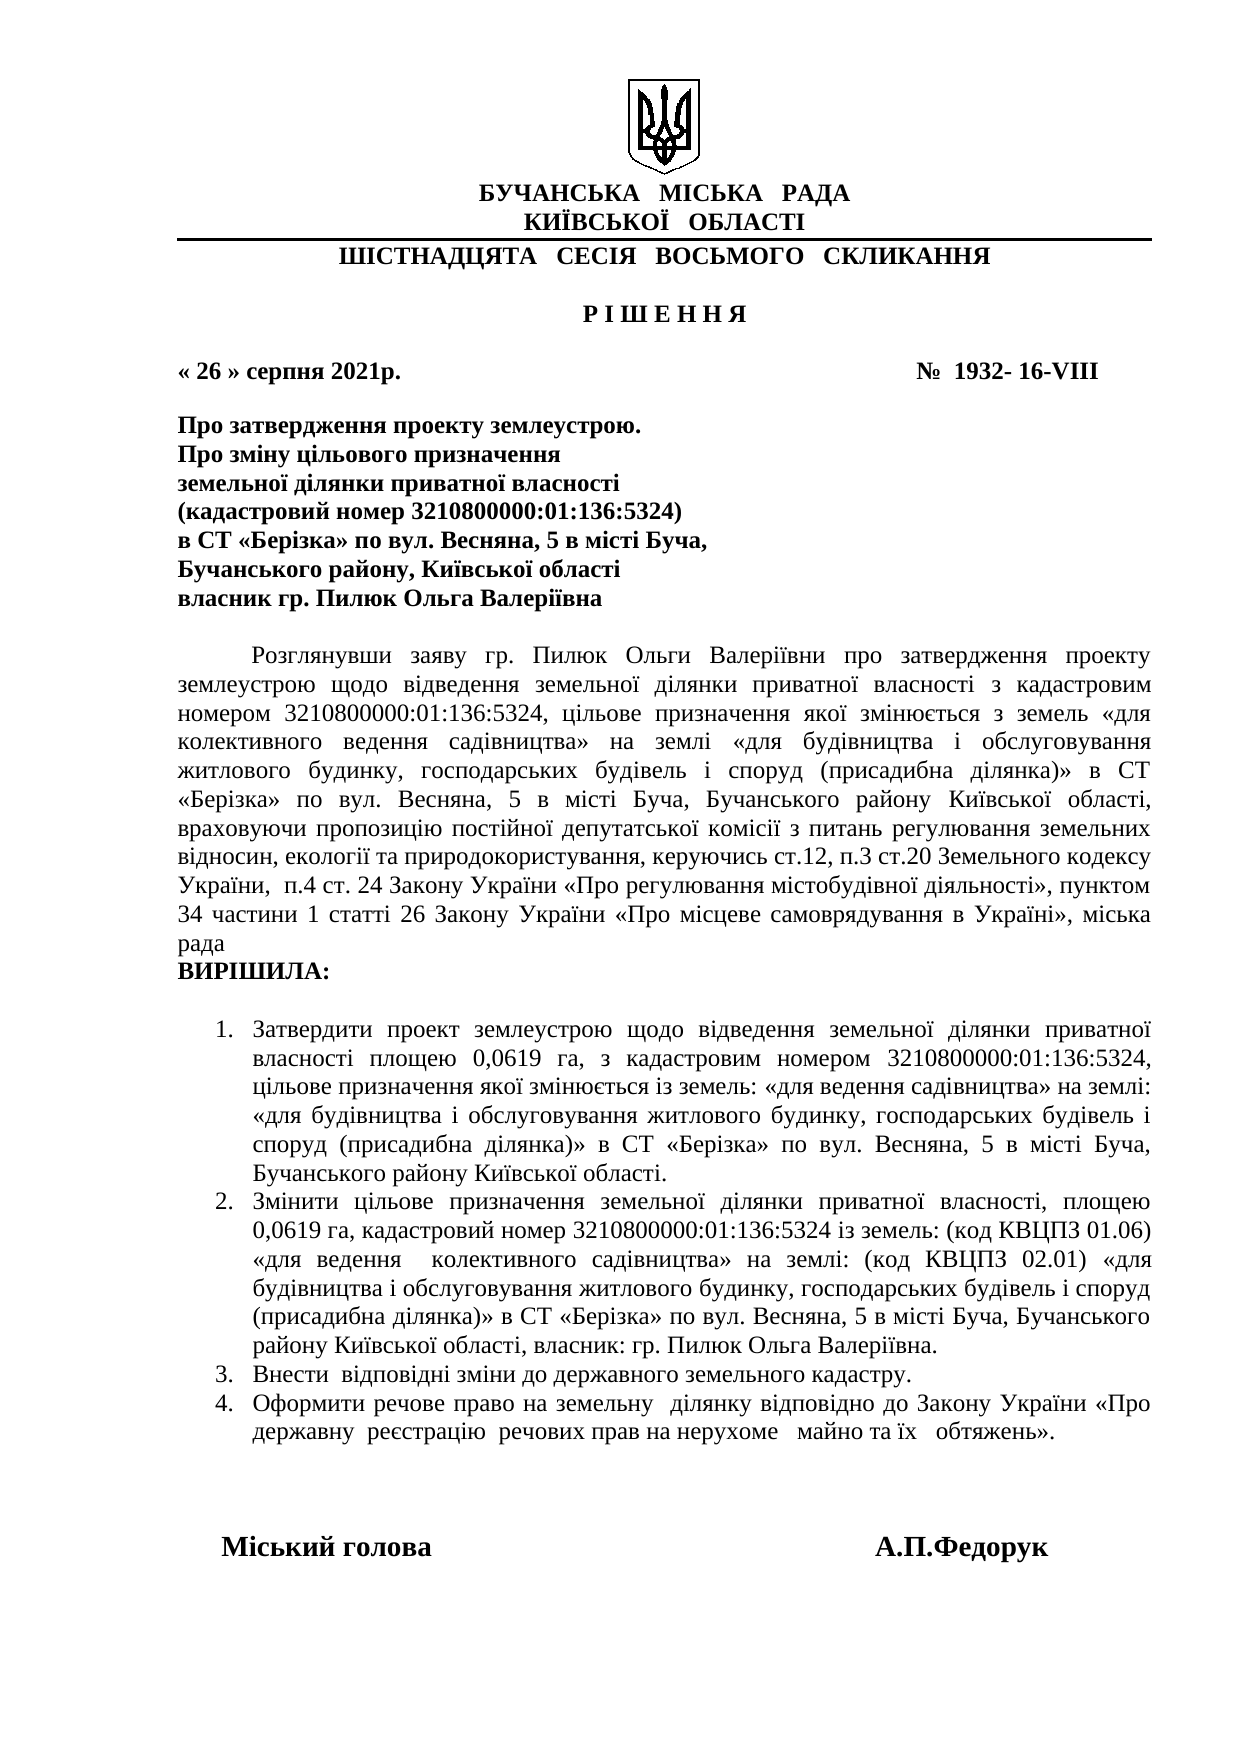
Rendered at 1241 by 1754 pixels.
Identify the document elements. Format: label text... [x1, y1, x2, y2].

text Розглянувши заяву гр. Пилюк Ольги Валеріївни про затвердження проекту землеустрою щодо відведення земельної ділянки приватної власності з кадастровим номером 3210800000:01:136:5324, цільове призначення якої змінюється з земель «для колективного ведення садівництва» на землі «для будівництва і обслуговування житлового будинку, господарських будівель і споруд (присадибна ділянка)» в СТ «Берізка» по вул. Весняна, 5 в місті Буча, Бучанського району Київської області, враховуючи пропозицію постійної депутатської комісії з питань регулювання земельних відносин, екології та природокористування, керуючись ст.12, п.3 ст.20 Земельного кодексу України, п.4 ст. 24 Закону України «Про регулювання містобудівної діяльності», пунктом 34 частини 1 статті 26 Закону України «Про місцеве самоврядування в Україні», міська рада [177, 640, 1152, 956]
text земельної ділянки приватної власності [177, 468, 1152, 496]
text Про затвердження проекту землеустрою. [177, 410, 1152, 439]
text БУЧАНСЬКА МІСЬКА РАДА [177, 178, 1152, 207]
text Бучанського району, Київської області [177, 554, 1152, 583]
text Про зміну цільового призначення [177, 439, 1152, 468]
text власник гр. Пилюк Ольга Валеріївна [177, 583, 1152, 611]
text Міський голова А.П.Федорук [177, 1529, 1152, 1563]
list Внести відповідні зміни до державного земельного кадастру. [215, 1359, 1152, 1388]
list Затвердити проект землеустрою щодо відведення земельної ділянки приватної власності площею 0,0619 га, з кадастровим номером 3210800000:01:136:5324, цільове призначення якої змінюється із земель: «для ведення садівництва» на землі: «для будівництва і обслуговування житлового будинку, господарських будівель і споруд (присадибна ділянка)» в СТ «Берізка» по вул. Весняна, 5 в місті Буча, Бучанського району Київської області. [215, 1014, 1152, 1186]
text КИЇВСЬКОЇ ОБЛАСТІ [177, 207, 1152, 238]
text « 26 » серпня 2021р. № 1932- 16-VІІІ [177, 356, 1152, 385]
list Змінити цільове призначення земельної ділянки приватної власності, площею 0,0619 га, кадастровий номер 3210800000:01:136:5324 із земель: (код КВЦПЗ 01.06) «для ведення колективного садівництва» на землі: (код КВЦПЗ 02.01) «для будівництва і обслуговування житлового будинку, господарських будівель і споруд (присадибна ділянка)» в СТ «Берізка» по вул. Весняна, 5 в місті Буча, Бучанського району Київської області, власник: гр. Пилюк Ольга Валеріївна. [215, 1186, 1152, 1359]
list Оформити речове право на земельну ділянку відповідно до Закону України «Про державну реєстрацію речових прав на нерухоме майно та їх обтяжень». [215, 1388, 1152, 1445]
text ВИРІШИЛА: [177, 956, 1152, 985]
text (кадастровий номер 3210800000:01:136:5324) [177, 496, 1152, 525]
text Р І Ш Е Н Н Я [177, 299, 1152, 327]
text ШІСТНАДЦЯТА СЕСІЯ ВОСЬМОГО СКЛИКАННЯ [177, 241, 1152, 270]
text в СТ «Берізка» по вул. Весняна, 5 в місті Буча, [177, 525, 1152, 554]
